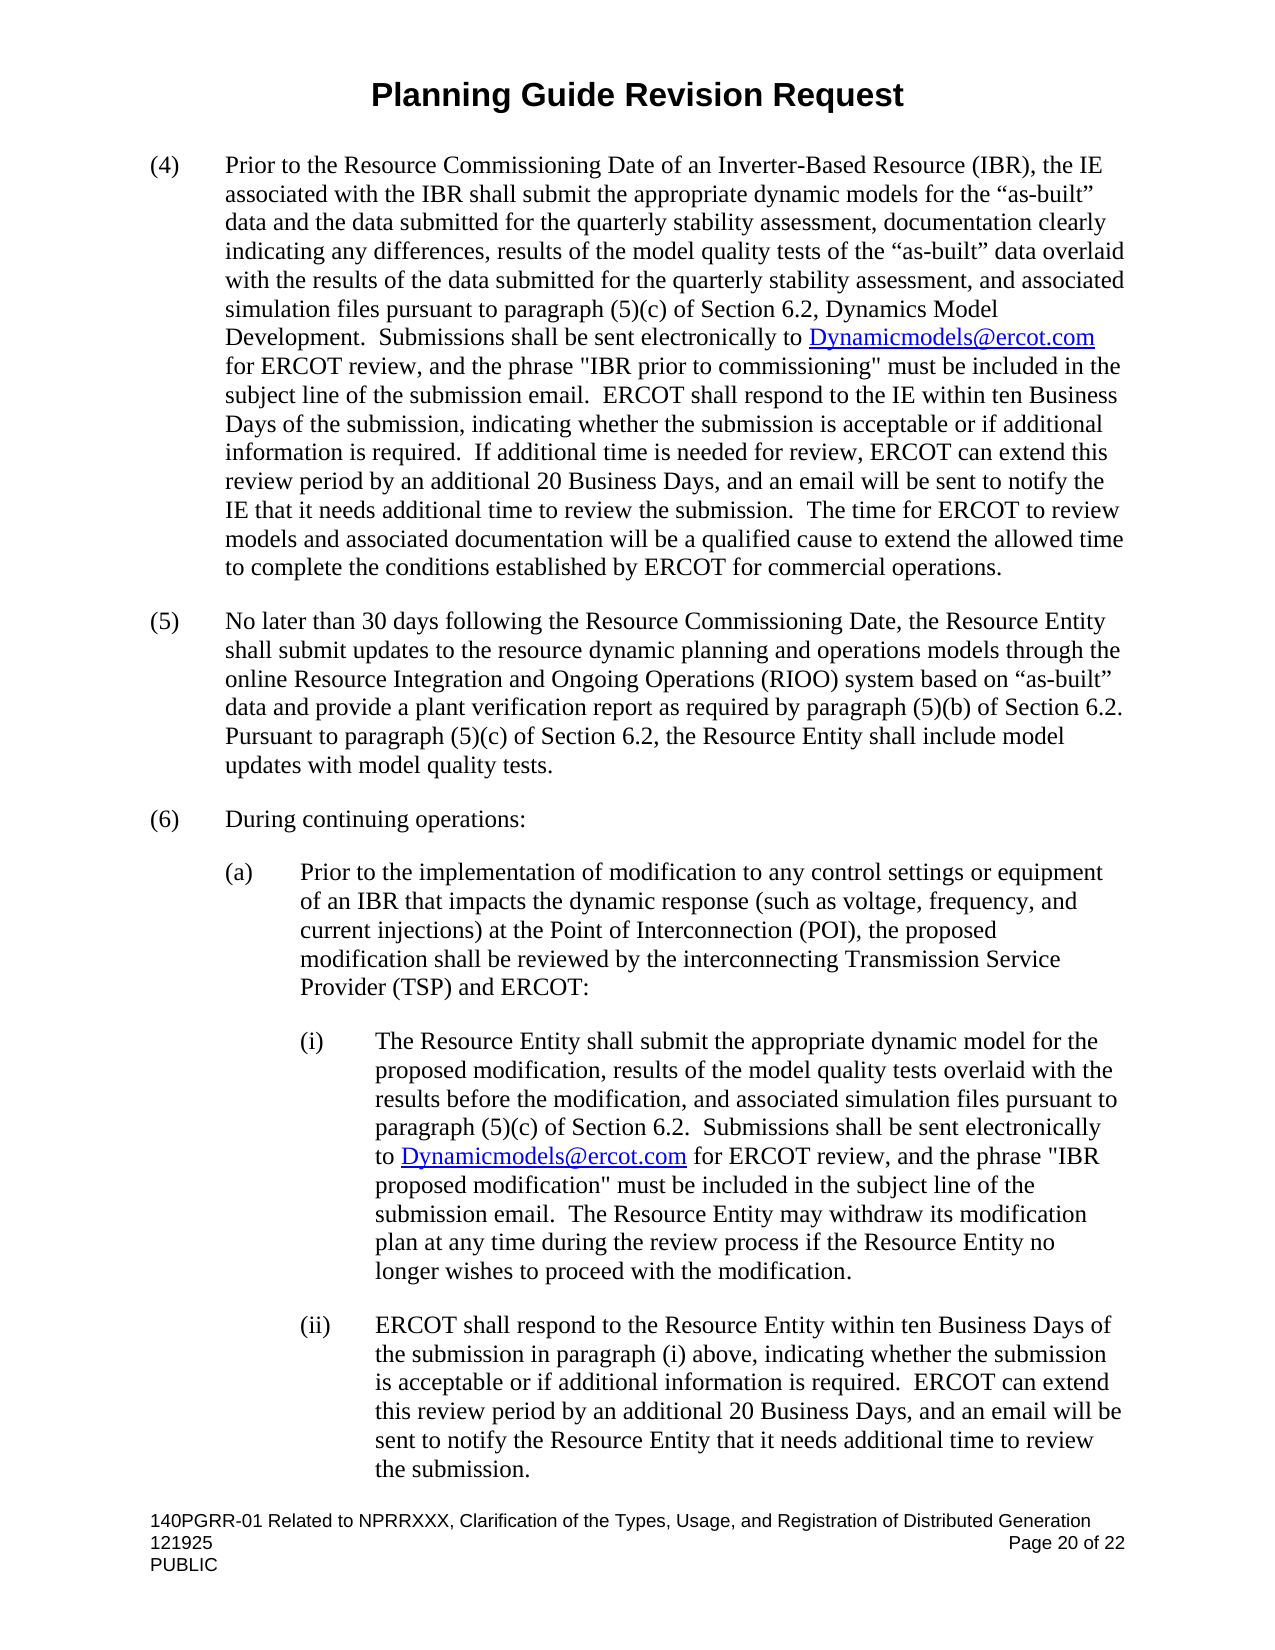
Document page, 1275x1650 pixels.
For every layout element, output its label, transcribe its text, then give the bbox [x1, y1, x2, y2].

text (5) No later than 30 days following the Resource Commissioning Date, the Resource Entity shall submit updates to the resource dynamic planning and operations models through the online Resource Integration and Ongoing Operations (RIOO) system based on “as-built” data and provide a plant verification report as required by paragraph (5)(b) of Section 6.2. Pursuant to paragraph (5)(c) of Section 6.2, the Resource Entity shall include model updates with model quality tests. [150, 606, 1125, 779]
text (6) During continuing operations: [150, 804, 1125, 832]
text (i) The Resource Entity shall submit the appropriate dynamic model for the proposed modification, results of the model quality tests overlaid with the results before the modification, and associated simulation files pursuant to paragraph (5)(c) of Section 6.2. Submissions shall be sent electronically to Dynamicmodels@ercot.com for ERCOT review, and the phrase "IBR proposed modification" must be included in the subject line of the submission email. The Resource Entity may withdraw its modification plan at any time during the review process if the Resource Entity no longer wishes to proceed with the modification. [300, 1026, 1125, 1285]
text (4) Prior to the Resource Commissioning Date of an Inverter-Based Resource (IBR), the IE associated with the IBR shall submit the appropriate dynamic models for the “as-built” data and the data submitted for the quarterly stability assessment, documentation clearly indicating any differences, results of the model quality tests of the “as-built” data overlaid with the results of the data submitted for the quarterly stability assessment, and associated simulation files pursuant to paragraph (5)(c) of Section 6.2, Dynamics Model Development. Submissions shall be sent electronically to Dynamicmodels@ercot.com for ERCOT review, and the phrase "IBR prior to commissioning" must be included in the subject line of the submission email. ERCOT shall respond to the IE within ten Business Days of the submission, indicating whether the submission is acceptable or if additional information is required. If additional time is needed for review, ERCOT can extend this review period by an additional 20 Business Days, and an email will be sent to notify the IE that it needs additional time to review the submission. The time for ERCOT to review models and associated documentation will be a qualified cause to extend the allowed time to complete the conditions established by ERCOT for commercial operations. [150, 150, 1125, 581]
text (a) Prior to the implementation of modification to any control settings or equipment of an IBR that impacts the dynamic response (such as voltage, frequency, and current injections) at the Point of Interconnection (POI), the proposed modification shall be reviewed by the interconnecting Transmission Service Provider (TSP) and ERCOT: [225, 857, 1125, 1001]
text (ii) ERCOT shall respond to the Resource Entity within ten Business Days of the submission in paragraph (i) above, indicating whether the submission is acceptable or if additional information is required. ERCOT can extend this review period by an additional 20 Business Days, and an email will be sent to notify the Resource Entity that it needs additional time to review the submission. [300, 1310, 1125, 1482]
